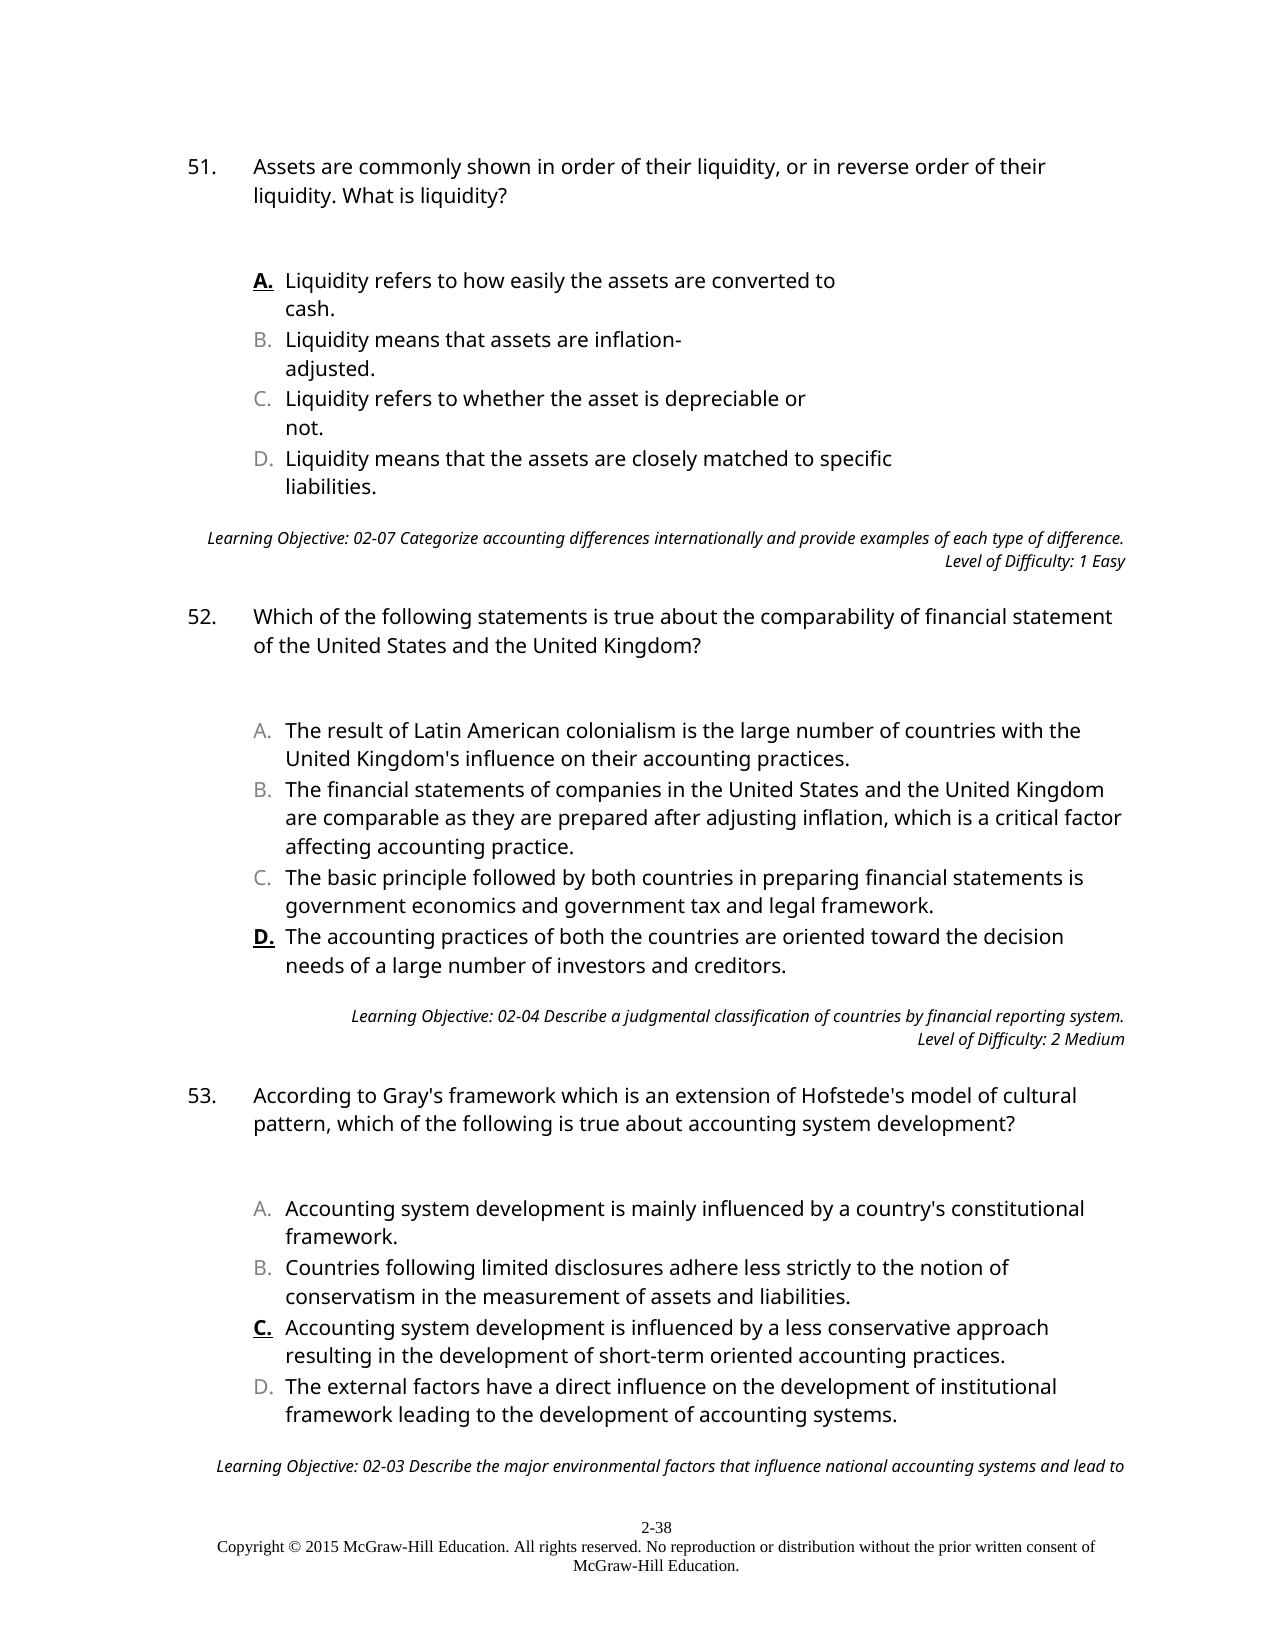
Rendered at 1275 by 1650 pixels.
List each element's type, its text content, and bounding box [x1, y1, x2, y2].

table_header Learning Objective: 02-07 Categorize accounting differences internationally and provide examples of each type of difference. Level of Difficulty: 1 Easy [188, 526, 1125, 600]
table_header Learning Objective: 02-04 Describe a judgmental classification of countries by financial reporting system. Level of Difficulty: 2 Medium [188, 1005, 1125, 1078]
table_header 51. [188, 153, 253, 501]
table_header 52. [188, 603, 253, 979]
table_header According to Gray's framework which is an extension of Hofstede's model of cultural pattern, which of the following is true about accounting system development? [253, 1081, 1125, 1429]
table_header Which of the following statements is true about the comparability of financial statement of the United States and the United Kingdom? [253, 603, 1125, 979]
table_header 53. [188, 1081, 253, 1429]
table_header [188, 1455, 1125, 1477]
table_header Assets are commonly shown in order of their liquidity, or in reverse order of their liquidity. What is liquidity? [253, 153, 1125, 501]
